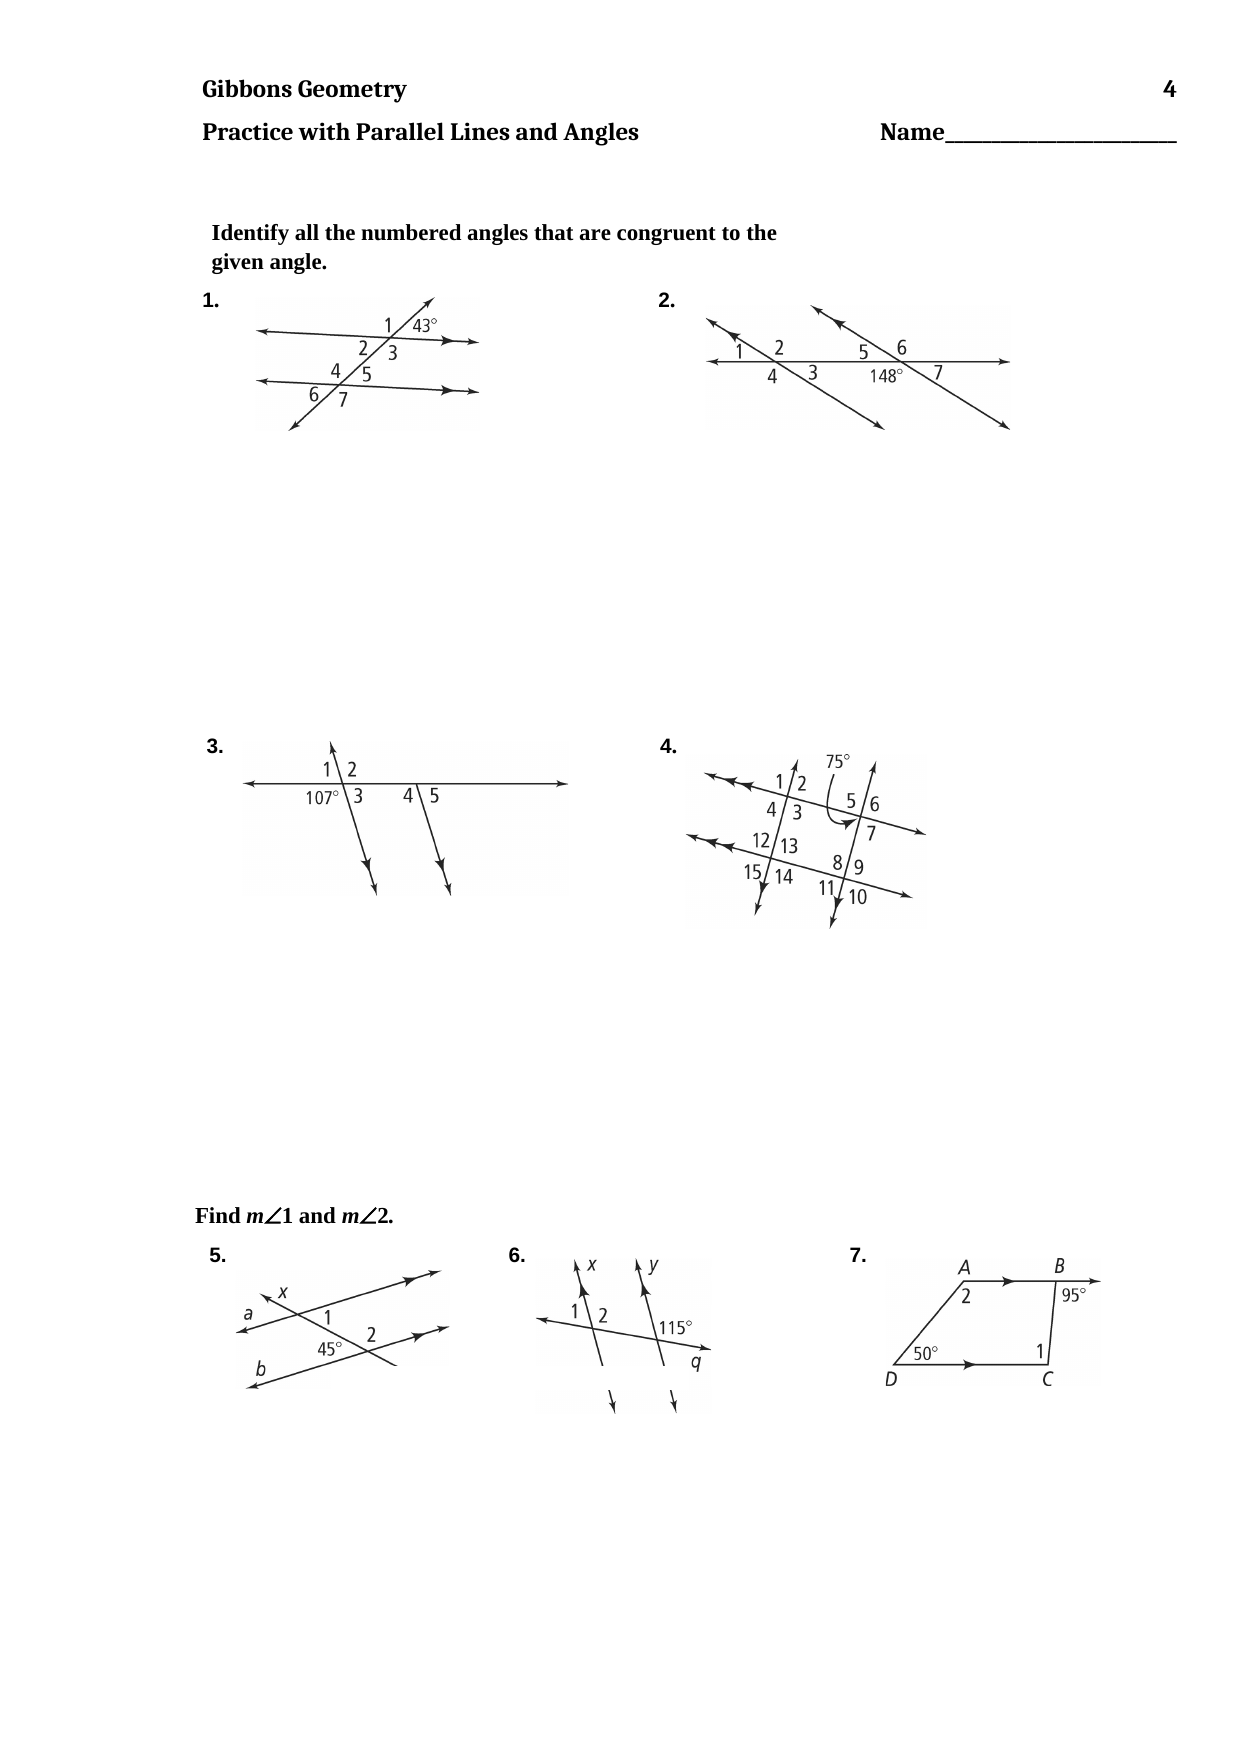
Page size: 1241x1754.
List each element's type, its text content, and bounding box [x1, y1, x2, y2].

picture [235, 1270, 450, 1389]
picture [685, 754, 927, 929]
text 5. 6. 7. [209, 1243, 1045, 1267]
picture [535, 1258, 712, 1414]
text Identify all the numbered angles that are congruent to the given angle. [211, 217, 835, 276]
picture [705, 305, 1011, 430]
picture [255, 297, 480, 431]
text 1. 2. [202, 286, 1045, 312]
text 3. 4. [206, 732, 1045, 759]
text Find m1 and m2. [195, 1202, 1045, 1228]
picture [242, 741, 569, 896]
picture [885, 1258, 1101, 1386]
